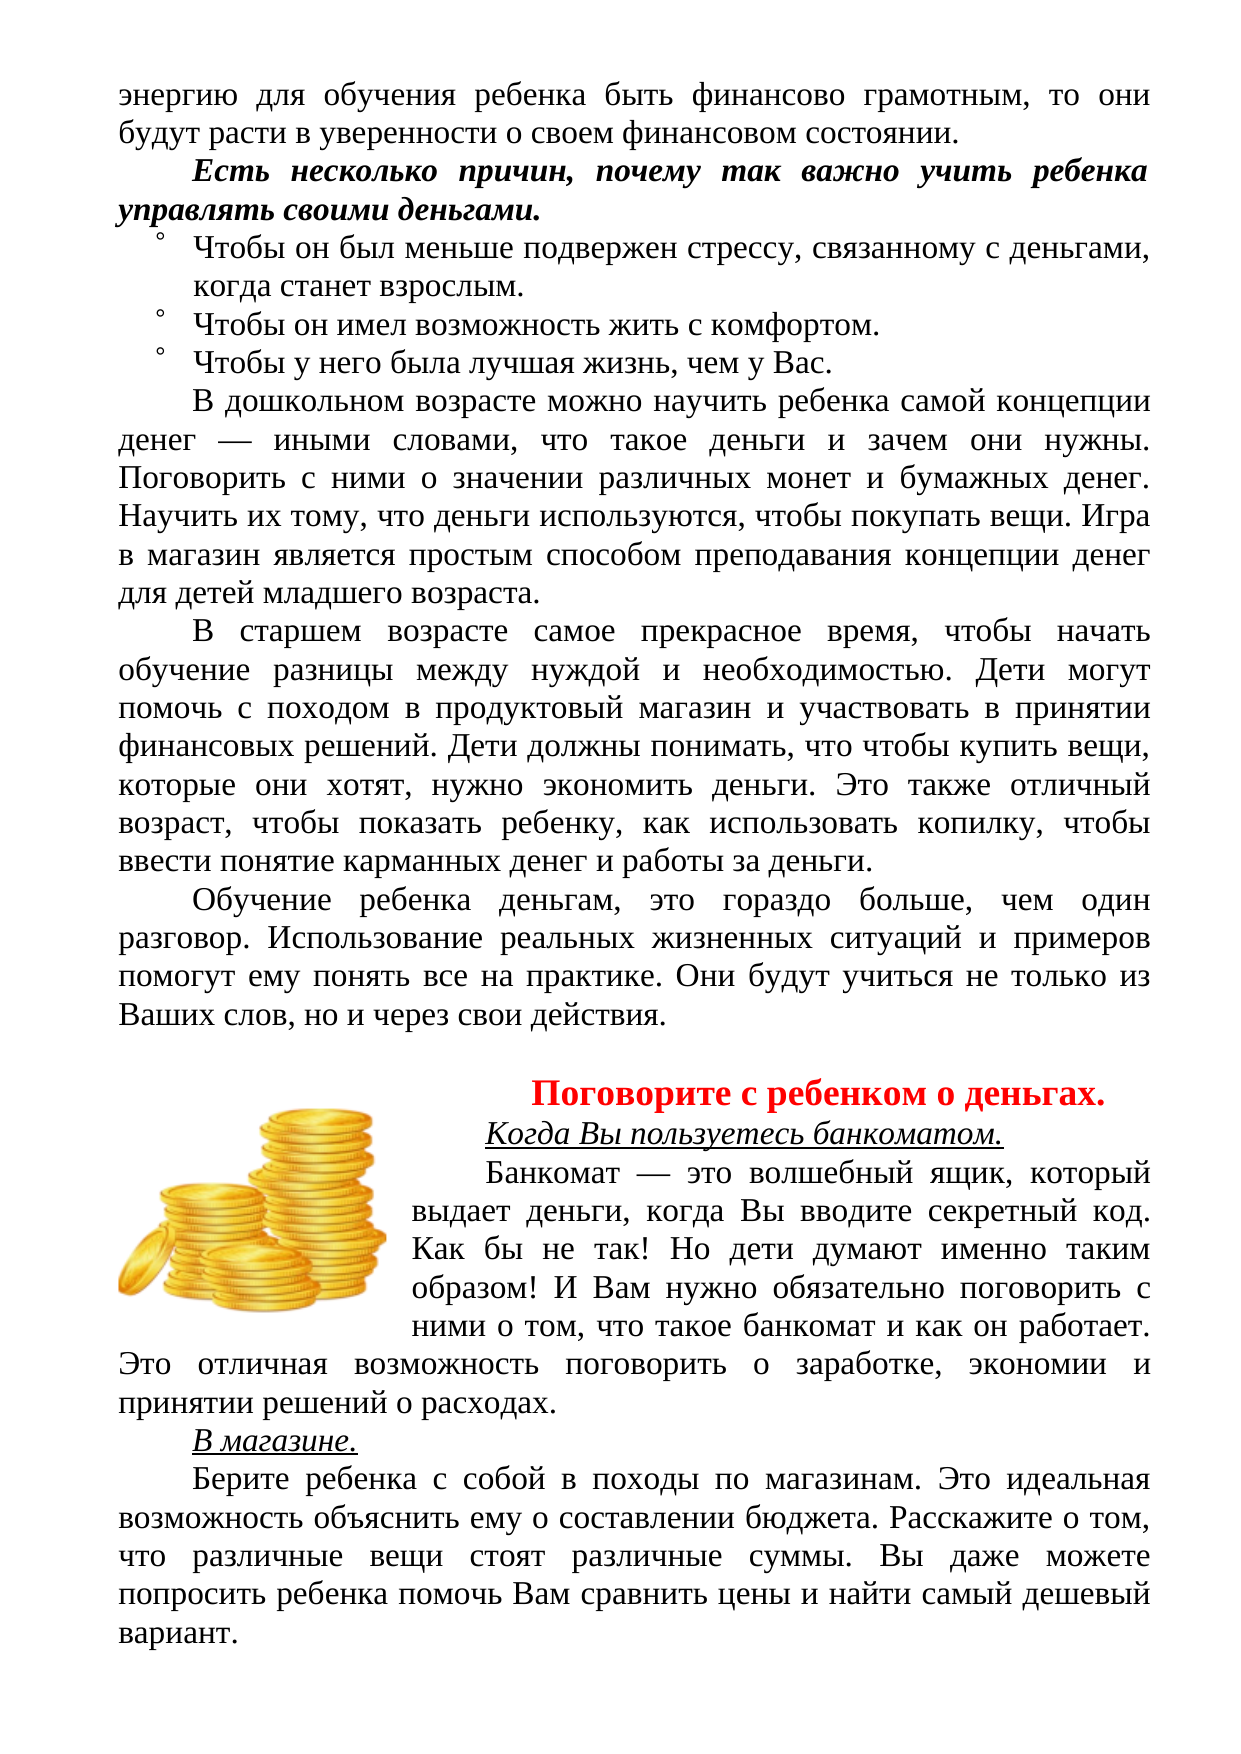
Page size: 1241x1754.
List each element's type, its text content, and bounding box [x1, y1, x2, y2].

picture [89, 1076, 393, 1318]
text Есть несколько причин, почему так важно учить ребенка управлять своими деньгами. [118, 151, 1152, 227]
list Чтобы он был меньше подвержен стрессу, связанному с деньгами, когда станет взрослым. [156, 227, 1152, 304]
text В старшем возрасте самое прекрасное время, чтобы начать обучение разницы между нуждой и необходимостью. Дети могут помочь с походом в продуктовый магазин и участвовать в принятии финансовых решений. Дети должны понимать, что чтобы купить вещи, которые они хотят, нужно экономить деньги. Это также отличный возраст, чтобы показать ребенку, как использовать копилку, чтобы ввести понятие карманных денег и работы за деньги. [118, 611, 1152, 879]
text В магазине. [118, 1420, 1152, 1459]
text Берите ребенка с собой в походы по магазинам. Это идеальная возможность объяснить ему о составлении бюджета. Расскажите о том, что различные вещи стоят различные суммы. Вы даже можете попросить ребенка помочь Вам сравнить цены и найти самый дешевый вариант. [118, 1459, 1152, 1650]
text Банкомат — это волшебный ящик, который выдает деньги, когда Вы вводите секретный код. Как бы не так! Но дети думают именно таким образом! И Вам нужно обязательно поговорить с ними о том, что такое банкомат и как он работает. Это отличная возможность поговорить о заработке, экономии и принятии решений о расходах. [118, 1152, 1152, 1420]
list Чтобы он имел возможность жить с комфортом. [156, 304, 1152, 342]
list Чтобы у него была лучшая жизнь, чем у Вас. [156, 342, 1152, 381]
text В дошкольном возрасте можно научить ребенка самой концепции денег — иными словами, что такое деньги и зачем они нужны. Поговорить с ними о значении различных монет и бумажных денег. Научить их тому, что деньги используются, чтобы покупать вещи. Игра в магазин является простым способом преподавания концепции денег для детей младшего возраста. [118, 381, 1152, 611]
text Обучение ребенка деньгам, это гораздо больше, чем один разговор. Использование реальных жизненных ситуаций и примеров помогут ему понять все на практике. Они будут учиться не только из Ваших слов, но и через свои действия. [118, 879, 1152, 1032]
text Поговорите с ребенком о деньгах. [118, 1071, 1152, 1114]
text Когда Вы пользуетесь банкоматом. [393, 1114, 1152, 1152]
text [118, 74, 1152, 151]
